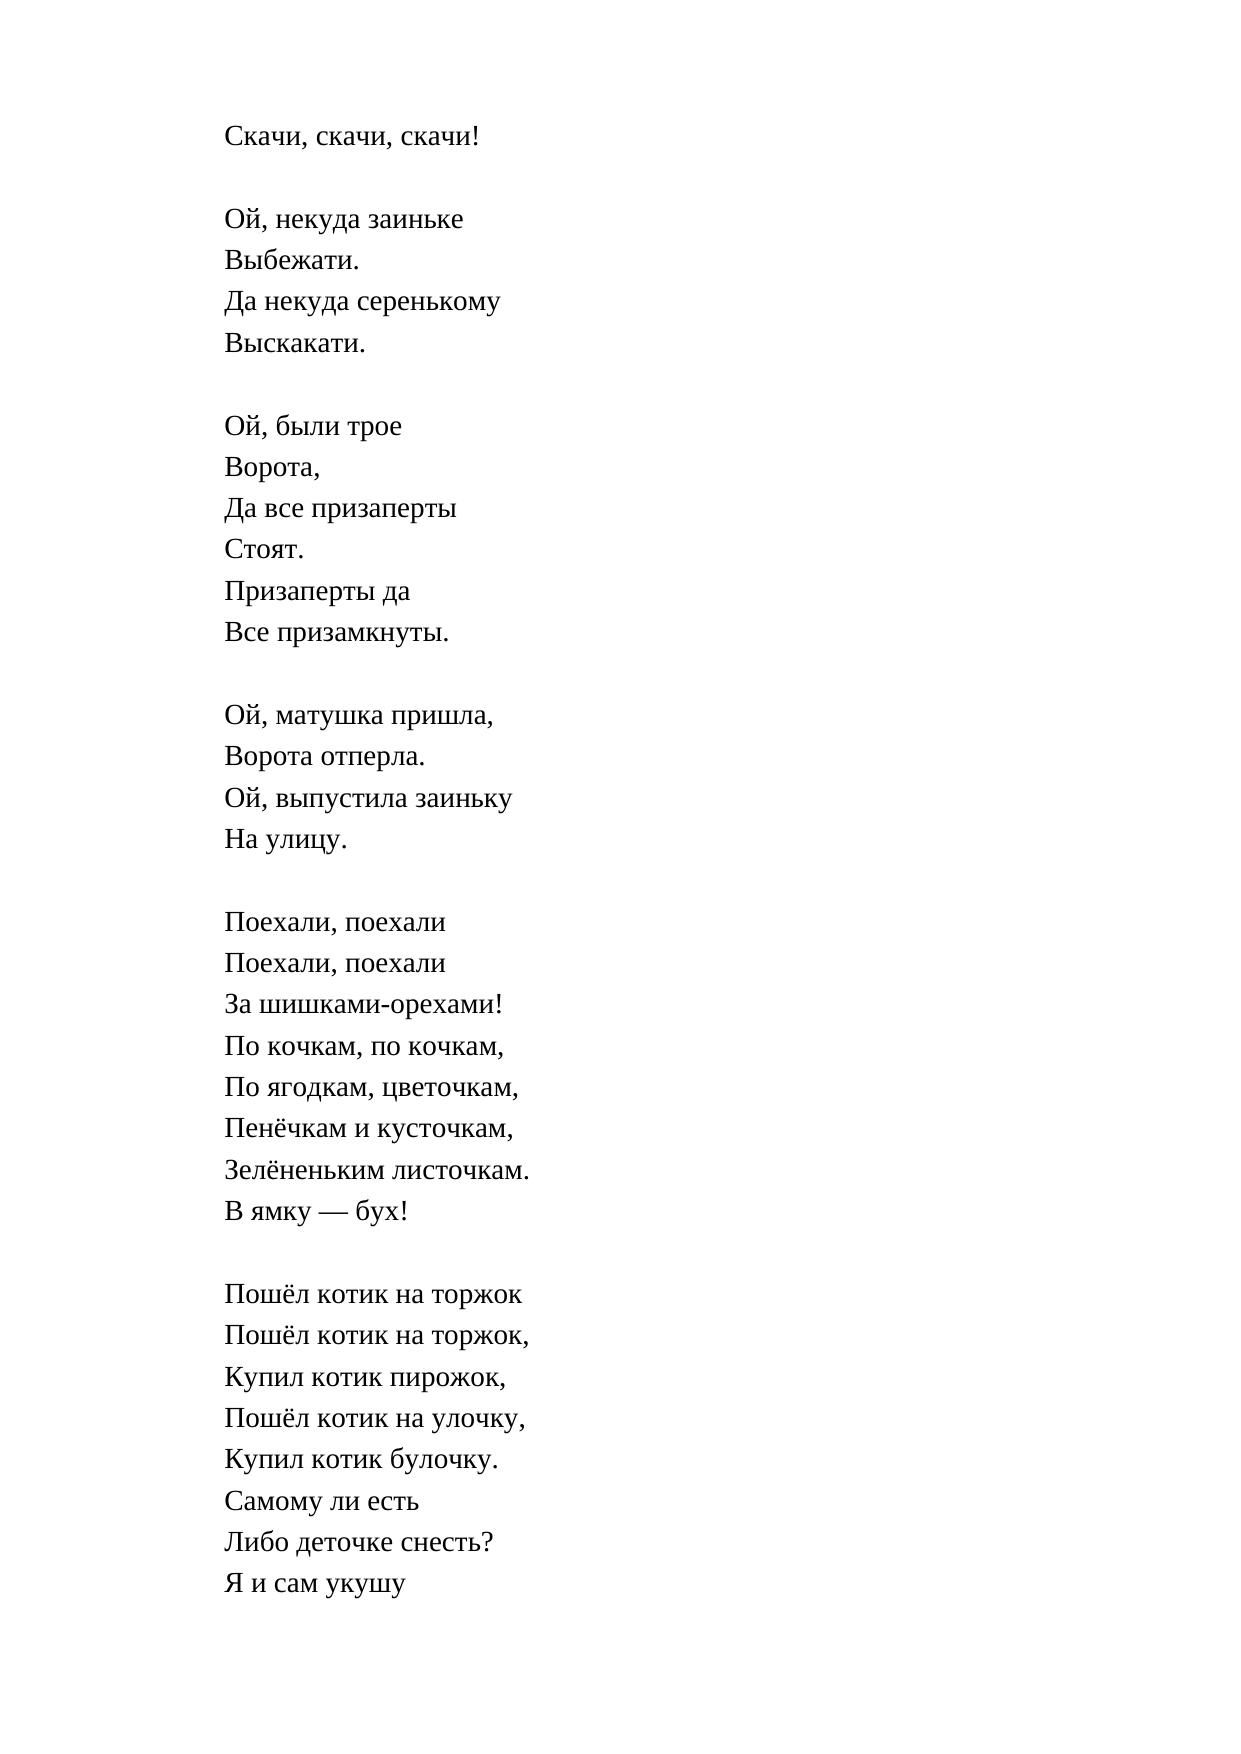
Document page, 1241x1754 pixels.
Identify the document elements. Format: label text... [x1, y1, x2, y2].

text Да некуда серенькому [177, 283, 1152, 317]
text По кочкам, по кочкам, [177, 1028, 1152, 1061]
text На улицу. [177, 821, 1152, 855]
text Скачи, скачи, скачи! [177, 118, 1152, 152]
text Да все призаперты [177, 490, 1152, 524]
text Пошёл котик на улочку, [177, 1400, 1152, 1434]
text Ой, выпустила заиньку [177, 780, 1152, 813]
text За шишками-орехами! [177, 987, 1152, 1020]
text Поехали, поехали [177, 945, 1152, 979]
text Выскакати. [177, 325, 1152, 358]
text Самому ли есть [177, 1483, 1152, 1516]
text В ямку — бух! [177, 1193, 1152, 1227]
text Купил котик булочку. [177, 1441, 1152, 1475]
text Выбежати. [177, 242, 1152, 276]
text Пошёл котик на торжок, [177, 1317, 1152, 1351]
text Все призамкнуты. [177, 614, 1152, 648]
text По ягодкам, цветочкам, [177, 1069, 1152, 1103]
text Зелёненьким листочкам. [177, 1152, 1152, 1186]
text Купил котик пирожок, [177, 1359, 1152, 1392]
text Пенёчкам и кусточкам, [177, 1111, 1152, 1144]
text Я и сам укушу [177, 1566, 1152, 1599]
text Ой, были трое [177, 408, 1152, 441]
text Ой, некуда заиньке [177, 201, 1152, 234]
text Поехали, поехали [177, 904, 1152, 937]
text Пошёл котик на торжок [177, 1276, 1152, 1309]
text Ворота, [177, 449, 1152, 482]
text Ой, матушка пришла, [177, 697, 1152, 731]
text Призаперты да [177, 573, 1152, 607]
text Ворота отперла. [177, 738, 1152, 772]
text Либо деточке снесть? [177, 1524, 1152, 1558]
text Стоят. [177, 532, 1152, 565]
